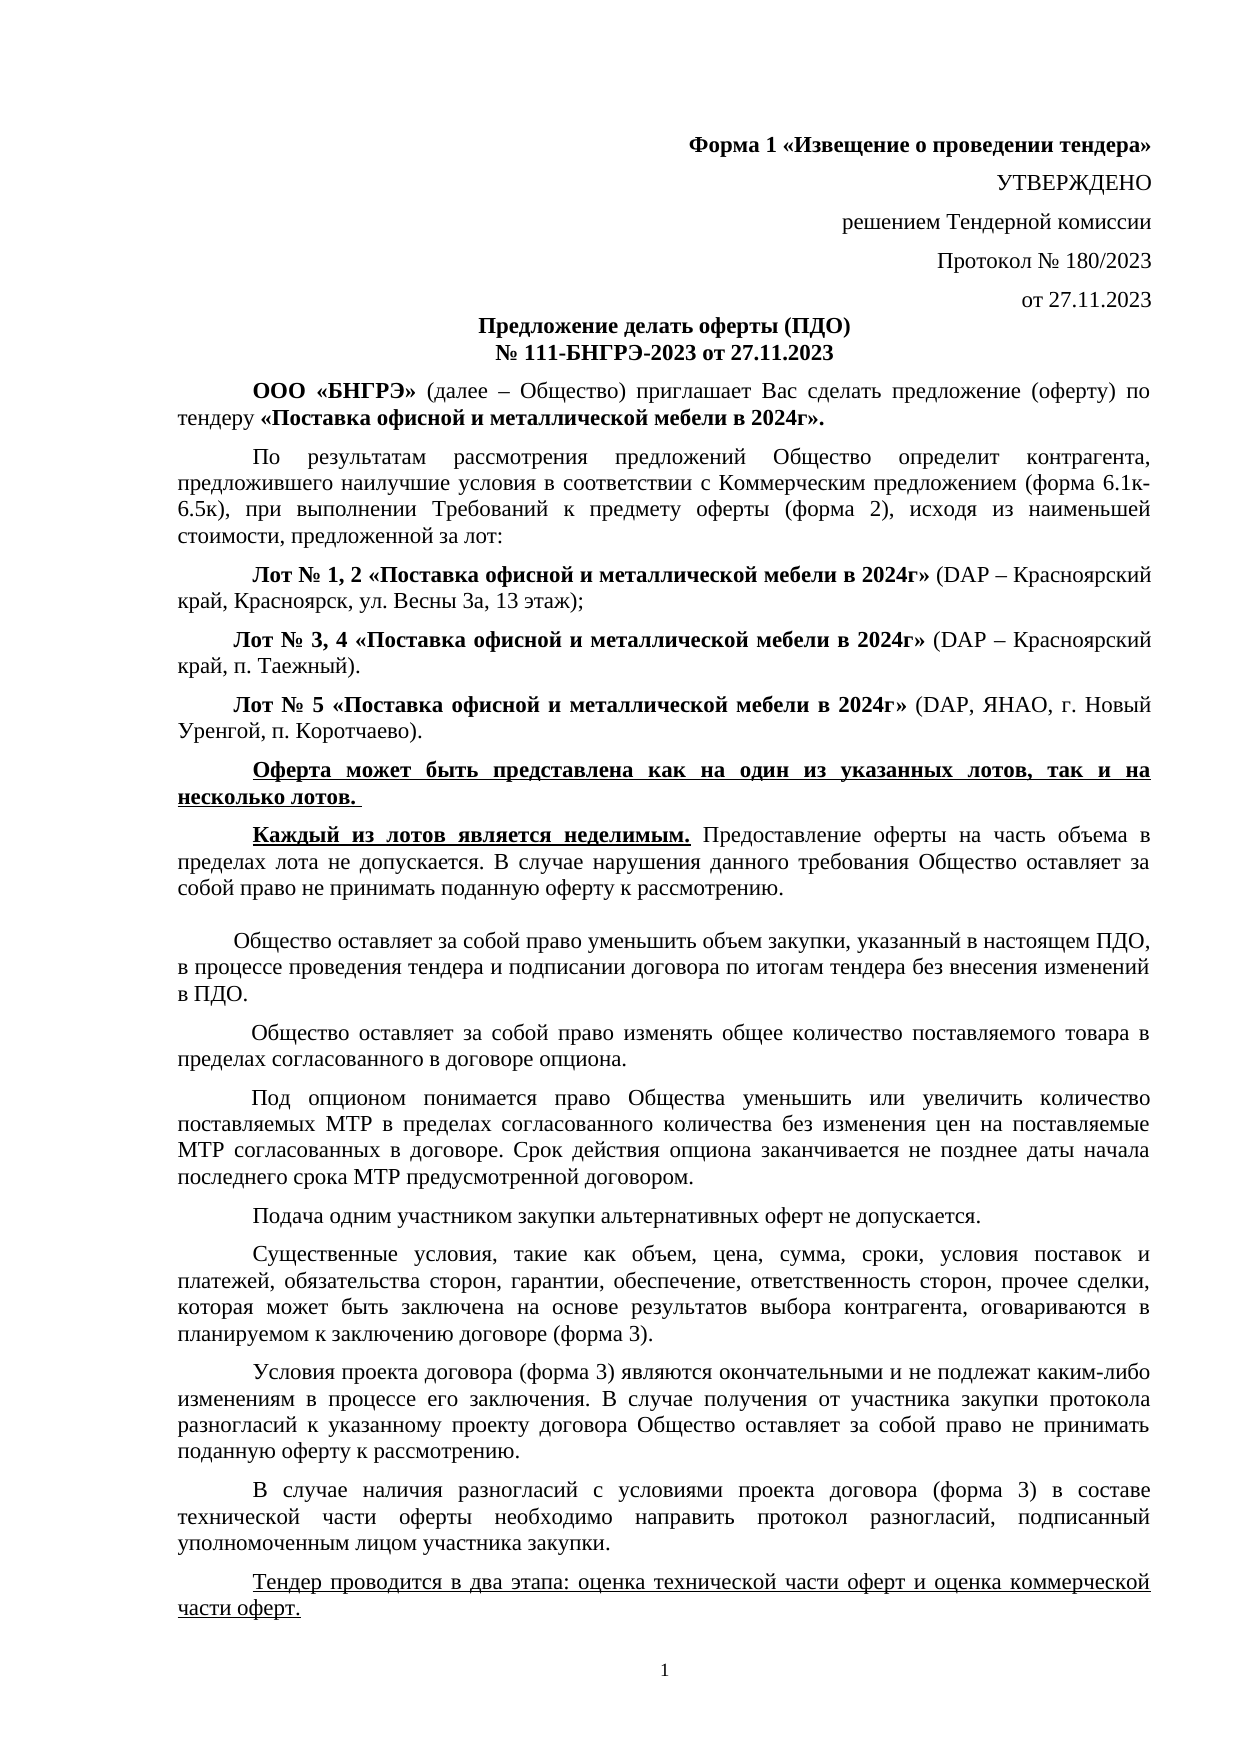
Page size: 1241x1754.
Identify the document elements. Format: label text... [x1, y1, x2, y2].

text Предложение делать оферты (ПДО) [177, 312, 1152, 339]
text от 27.11.2023 [177, 286, 1152, 312]
text В случае наличия разногласий с условиями проекта договора (форма 3) в составе технической части оферты необходимо направить протокол разногласий, подписанный уполномоченным лицом участника закупки. [177, 1476, 1152, 1555]
text Под опционом понимается право Общества уменьшить или увеличить количество поставляемых МТР в пределах согласованного количества без изменения цен на поставляемые МТР согласованных в договоре. Срок действия опциона заканчивается не позднее даты начала последнего срока МТР предусмотренной договором. [177, 1084, 1152, 1189]
text Оферта может быть представлена как на один из указанных лотов, так и на несколько лотов. [177, 756, 1152, 809]
text Общество оставляет за собой право изменять общее количество поставляемого товара в пределах согласованного в договоре опциона. [177, 1018, 1152, 1071]
text Форма 1 «Извещение о проведении тендера» [177, 131, 1152, 157]
text Каждый из лотов является неделимым. Предоставление оферты на часть объема в пределах лота не допускается. В случае нарушения данного требования Общество оставляет за собой право не принимать поданную оферту к рассмотрению. [177, 822, 1152, 901]
text Тендер проводится в два этапа: оценка технической части оферт и оценка коммерческой части оферт. [177, 1568, 1152, 1621]
text Протокол № 180/2023 [177, 247, 1152, 273]
text УТВЕРЖДЕНО [177, 169, 1152, 196]
text Лот № 1, 2 «Поставка офисной и металлической мебели в 2024г» (DAP – Красноярский край, Красноярск, ул. Весны 3а, 13 этаж); [177, 561, 1152, 613]
text Общество оставляет за собой право уменьшить объем закупки, указанный в настоящем ПДО, в процессе проведения тендера и подписании договора по итогам тендера без внесения изменений в ПДО. [177, 927, 1152, 1006]
text Условия проекта договора (форма 3) являются окончательными и не подлежат каким-либо изменениям в процессе его заключения. В случае получения от участника закупки протокола разногласий к указанному проекту договора Общество оставляет за собой право не принимать поданную оферту к рассмотрению. [177, 1358, 1152, 1464]
text Существенные условия, такие как объем, цена, сумма, сроки, условия поставок и платежей, обязательства сторон, гарантии, обеспечение, ответственность сторон, прочее сделки, которая может быть заключена на основе результатов выбора контрагента, оговариваются в планируемом к заключению договоре (форма 3). [177, 1241, 1152, 1346]
text По результатам рассмотрения предложений Общество определит контрагента, предложившего наилучшие условия в соответствии с Коммерческим предложением (форма 6.1к-6.5к), при выполнении Требований к предмету оферты (форма 2), исходя из наименьшей стоимости, предложенной за лот: [177, 443, 1152, 548]
text Лот № 3, 4 «Поставка офисной и металлической мебели в 2024г» (DAP – Красноярский край, п. Таежный). [177, 626, 1152, 679]
text Подача одним участником закупки альтернативных оферт не допускается. [177, 1202, 1152, 1228]
text № 111-БНГРЭ-2023 от 27.11.2023 [177, 339, 1152, 365]
text Лот № 5 «Поставка офисной и металлической мебели в 2024г» (DAP, ЯНАО, г. Новый Уренгой, п. Коротчаево). [177, 691, 1152, 744]
text решением Тендерной комиссии [177, 208, 1152, 235]
text ООО «БНГРЭ» (далее – Общество) приглашает Вас сделать предложение (оферту) по тендеру «Поставка офисной и металлической мебели в 2024г». [177, 378, 1152, 430]
